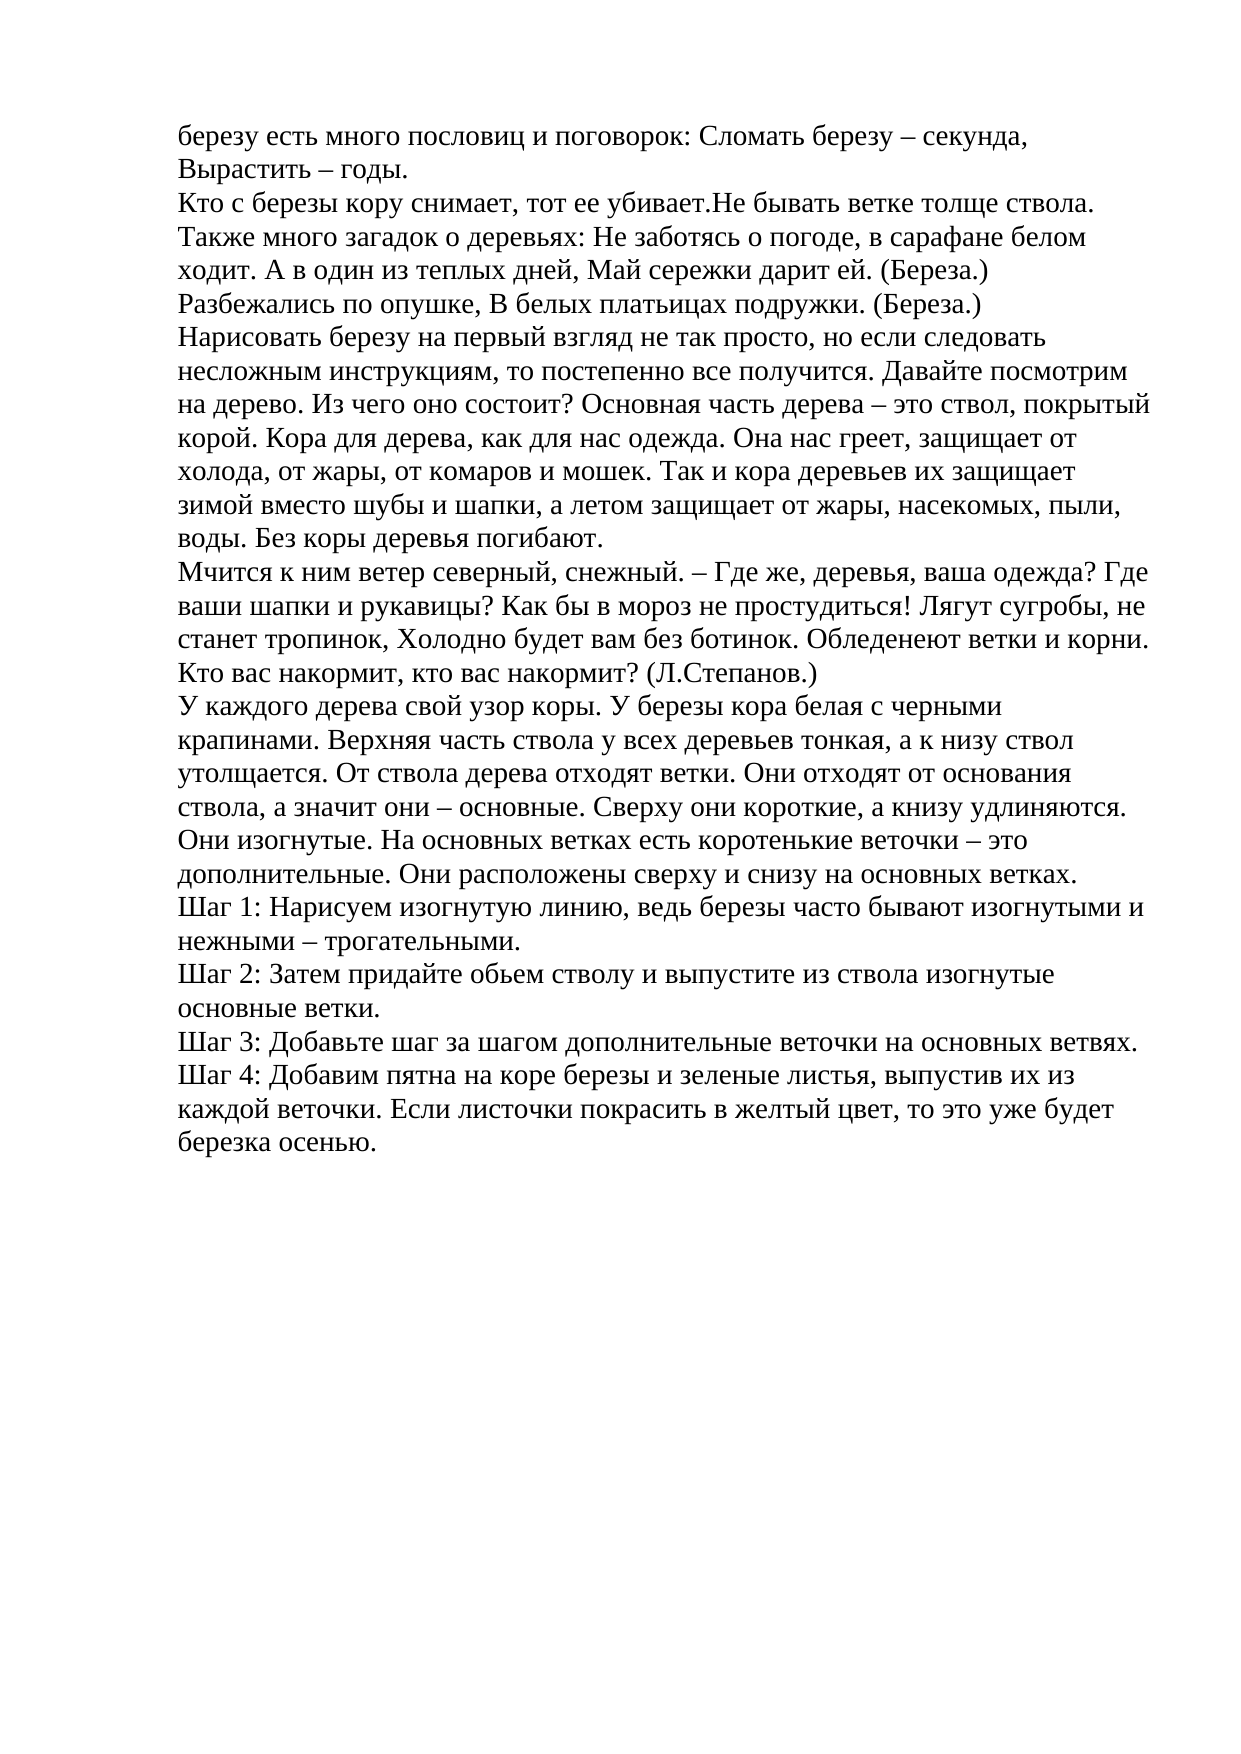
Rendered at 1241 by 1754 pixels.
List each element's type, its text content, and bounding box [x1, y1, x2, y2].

text У каждого дерева свой узор коры. У березы кора белая с черными крапинами. Верхняя часть ствола у всех деревьев тонкая, а к низу ствол утолщается. От ствола дерева отходят ветки. Они отходят от основания ствола, а значит они – основные. Сверху они короткие, а книзу удлиняются. Они изогнутые. На основных ветках есть коротенькие веточки – это дополнительные. Они расположены сверху и снизу на основных ветках. [177, 688, 1152, 889]
text Шаг 3: Добавьте шаг за шагом дополнительные веточки на основных ветвях. [177, 1024, 1152, 1057]
text Шаг 2: Затем придайте обьем стволу и выпустите из ствола изогнутые основные ветки. [177, 957, 1152, 1024]
text Шаг 4: Добавим пятна на коре березы и зеленые листья, выпустив их из каждой веточки. Если листочки покрасить в желтый цвет, то это уже будет березка осенью. [177, 1057, 1152, 1158]
text Шаг 1: Нарисуем изогнутую линию, ведь березы часто бывают изогнутыми и нежными – трогательными. [177, 889, 1152, 957]
text Нарисовать березу на первый взгляд не так просто, но если следовать несложным инструкциям, то постепенно все получится. Давайте посмотрим на дерево. Из чего оно состоит? Основная часть дерева – это ствол, покрытый корой. Кора для дерева, как для нас одежда. Она нас греет, защищает от холода, от жары, от комаров и мошек. Так и кора деревьев их защищает зимой вместо шубы и шапки, а летом защищает от жары, насекомых, пыли, воды. Без коры деревья погибают. [177, 319, 1152, 554]
text Кто с березы кору снимает, тот ее убивает.Не бывать ветке толще ствола. [177, 185, 1152, 219]
text Разбежались по опушке, В белых платьицах подружки. (Береза.) [177, 286, 1152, 319]
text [177, 118, 1152, 185]
text Также много загадок о деревьях: Не заботясь о погоде, в сарафане белом ходит. А в один из теплых дней, Май сережки дарит ей. (Береза.) [177, 219, 1152, 286]
text Мчится к ним ветер северный, снежный. – Где же, деревья, ваша одежда? Где ваши шапки и рукавицы? Как бы в мороз не простудиться! Лягут сугробы, не станет тропинок, Холодно будет вам без ботинок. Обледенеют ветки и корни. Кто вас накормит, кто вас накормит? (Л.Степанов.) [177, 554, 1152, 688]
